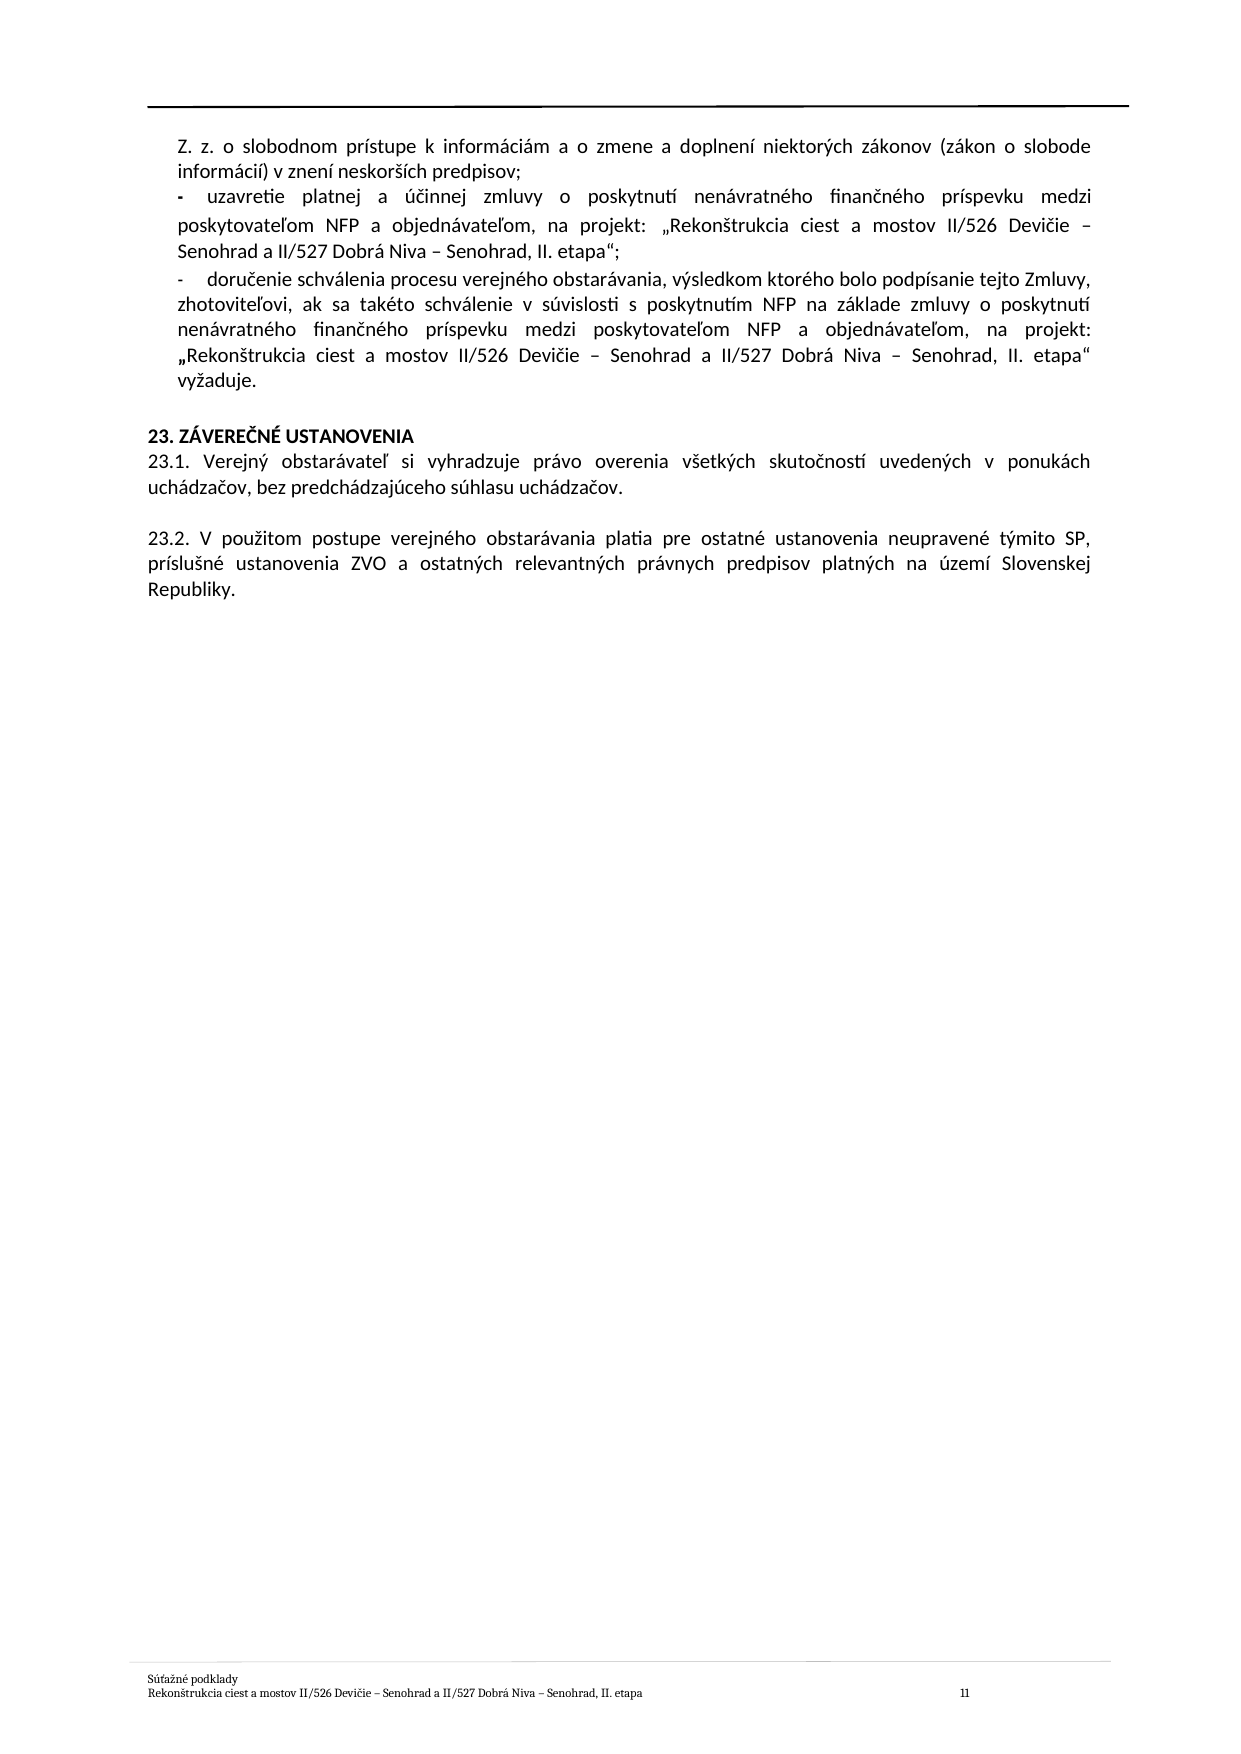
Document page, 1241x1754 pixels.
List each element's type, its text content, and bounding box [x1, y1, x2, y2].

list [177, 133, 1092, 184]
text 23. ZÁVEREČNÉ USTANOVENIA [148, 423, 1092, 449]
text 23.1. Verejný obstarávateľ si vyhradzuje právo overenia všetkých skutočností uvedených v ponukách uchádzačov, bez predchádzajúceho súhlasu uchádzačov. [148, 449, 1092, 499]
list doručenie schválenia procesu verejného obstarávania, výsledkom ktorého bolo podpísanie tejto Zmluvy, zhotoviteľovi, ak sa takéto schválenie v súvislosti s poskytnutím NFP na základe zmluvy o poskytnutí nenávratného finančného príspevku medzi poskytovateľom NFP a objednávateľom, na projekt: „Rekonštrukcia ciest a mostov II/526 Devičie – Senohrad a II/527 Dobrá Niva – Senohrad, II. etapa“ vyžaduje. [177, 266, 1092, 393]
text 23.2. V použitom postupe verejného obstarávania platia pre ostatné ustanovenia neupravené týmito SP, príslušné ustanovenia ZVO a ostatných relevantných právnych predpisov platných na území Slovenskej Republiky. [148, 525, 1092, 601]
list uzavretie platnej a účinnej zmluvy o poskytnutí nenávratného finančného príspevku medzi poskytovateľom NFP a objednávateľom, na projekt: „Rekonštrukcia ciest a mostov II/526 Devičie – Senohrad a II/527 Dobrá Niva – Senohrad, II. etapa“; [177, 184, 1092, 263]
